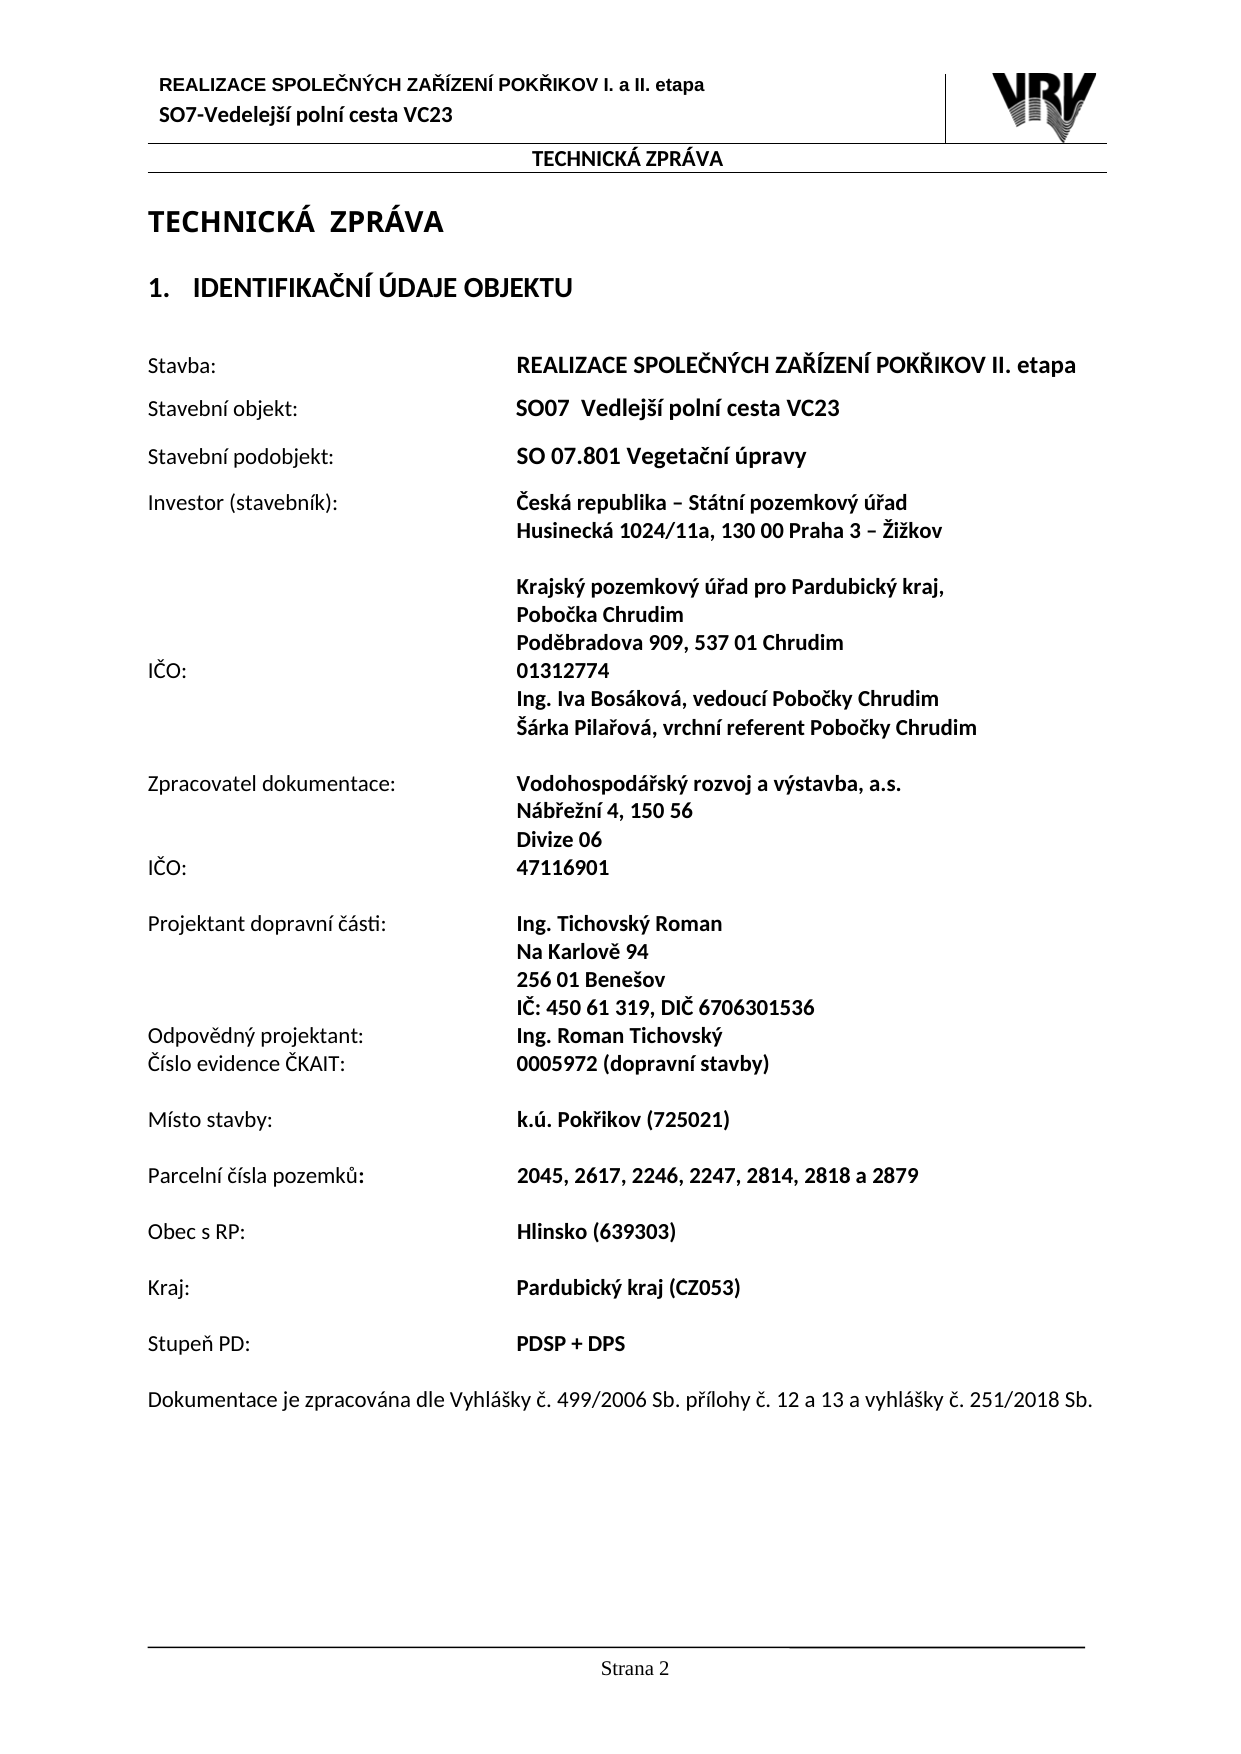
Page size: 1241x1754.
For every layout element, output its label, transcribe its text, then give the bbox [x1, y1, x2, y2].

text Obec s RP: Hlinsko (639303) [148, 1217, 1122, 1245]
text Projektant dopravní části: Ing. Tichovský Roman [148, 909, 1122, 937]
text TECHNICKÁ ZPRÁVA [148, 202, 1122, 241]
text Stupeň PD: PDSP + DPS [148, 1329, 1122, 1357]
text Dokumentace je zpracována dle Vyhlášky č. 499/2006 Sb. přílohy č. 12 a 13 a vyhlášky č. 251/2018 Sb. [148, 1385, 1122, 1413]
text Nábřežní 4, 150 56 [148, 797, 1122, 825]
text Číslo evidence ČKAIT: 0005972 (dopravní stavby) [148, 1049, 1122, 1077]
text IČO: 47116901 [148, 853, 1122, 881]
subtitle IDENTIFIKAČNÍ ÚDAJE OBJEKTU [148, 269, 1122, 305]
text Kraj: Pardubický kraj (CZ053) [148, 1273, 1122, 1301]
text Stavební objekt: SO07 Vedlejší polní cesta VC23 [148, 392, 1122, 422]
text Zpracovatel dokumentace: Vodohospodářský rozvoj a výstavba, a.s. [148, 769, 1122, 797]
text Divize 06 [148, 825, 1122, 853]
text Odpovědný projektant: Ing. Roman Tichovský [148, 1021, 1122, 1049]
text Stavba: REALIZACE SPOLEČNÝCH ZAŘÍZENÍ POKŘIKOV II. etapa [148, 349, 1122, 379]
text Stavební podobjekt: SO 07.801 Vegetační úpravy [148, 440, 1122, 471]
text IČ: 450 61 319, DIČ 6706301536 [148, 993, 1122, 1021]
text Šárka Pilařová, vrchní referent Pobočky Chrudim [148, 713, 1122, 741]
text Ing. Iva Bosáková, vedoucí Pobočky Chrudim [148, 684, 1122, 713]
text Místo stavby: k.ú. Pokřikov (725021) [148, 1105, 1122, 1133]
text Krajský pozemkový úřad pro Pardubický kraj, [148, 572, 1122, 601]
text 256 01 Benešov [148, 965, 1122, 993]
text Pobočka Chrudim [443, 601, 1122, 628]
text Na Karlově 94 [148, 937, 1122, 965]
text Husinecká 1024/11a, 130 00 Praha 3 – Žižkov [148, 516, 1122, 544]
picture [992, 73, 1097, 143]
text Poděbradova 909, 537 01 Chrudim [148, 628, 1122, 657]
text IČO: 01312774 [148, 657, 1122, 684]
text Parcelní čísla pozemků: 2045, 2617, 2246, 2247, 2814, 2818 a 2879 [148, 1161, 1122, 1189]
text Investor (stavebník): Česká republika – Státní pozemkový úřad [148, 488, 1122, 516]
